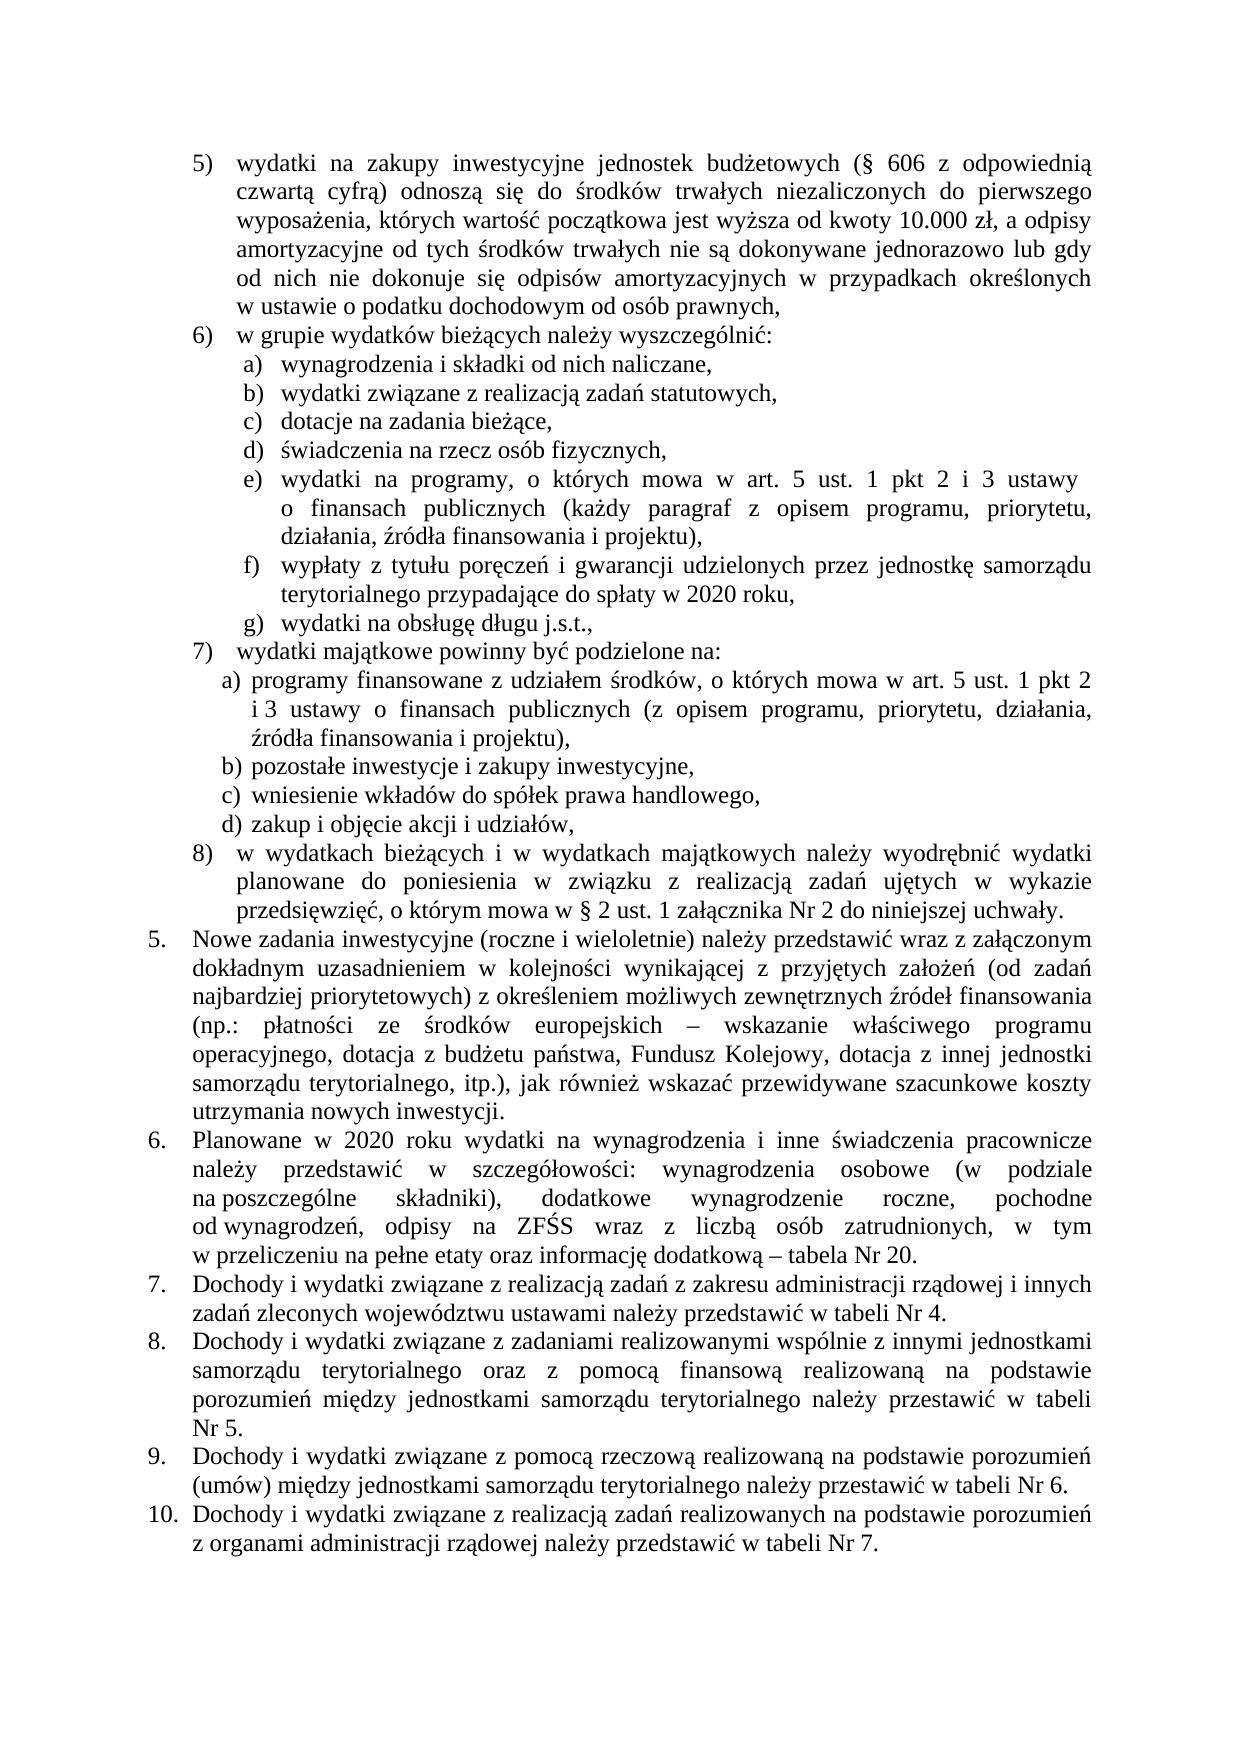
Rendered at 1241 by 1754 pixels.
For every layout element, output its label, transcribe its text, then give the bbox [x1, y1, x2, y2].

list dotacje na zadania bieżące, [243, 406, 1093, 435]
list Dochody i wydatki związane z zadaniami realizowanymi wspólnie z innymi jednostkami samorządu terytorialnego oraz z pomocą finansową realizowaną na podstawie porozumień między jednostkami samorządu terytorialnego należy przestawić w tabeli Nr 5. [148, 1326, 1093, 1441]
list wydatki na obsługę długu j.s.t., [243, 608, 1093, 636]
list Nowe zadania inwestycyjne (roczne i wieloletnie) należy przedstawić wraz z załączonym dokładnym uzasadnieniem w kolejności wynikającej z przyjętych założeń (od zadań najbardziej priorytetowych) z określeniem możliwych zewnętrznych źródeł finansowania (np.: płatności ze środków europejskich – wskazanie właściwego programu operacyjnego, dotacja z budżetu państwa, Fundusz Kolejowy, dotacja z innej jednostki samorządu terytorialnego, itp.), jak również wskazać przewidywane szacunkowe koszty utrzymania nowych inwestycji. [148, 924, 1093, 1125]
list wynagrodzenia i składki od nich naliczane, [243, 349, 1093, 378]
list Planowane w 2020 roku wydatki na wynagrodzenia i inne świadczenia pracownicze należy przedstawić w szczegółowości: wynagrodzenia osobowe (w podziale na poszczególne składniki), dodatkowe wynagrodzenie roczne, pochodne od wynagrodzeń, odpisy na ZFŚS wraz z liczbą osób zatrudnionych, w tym w przeliczeniu na pełne etaty oraz informację dodatkową – tabela Nr 20. [148, 1125, 1093, 1269]
list Dochody i wydatki związane z realizacją zadań z zakresu administracji rządowej i innych zadań zleconych województwu ustawami należy przedstawić w tabeli Nr 4. [148, 1269, 1093, 1326]
list Dochody i wydatki związane z realizacją zadań realizowanych na podstawie porozumień z organami administracji rządowej należy przedstawić w tabeli Nr 7. [148, 1499, 1093, 1556]
text b) pozostałe inwestycje i zakupy inwestycyjne, [221, 751, 1093, 780]
list wydatki związane z realizacją zadań statutowych, [243, 378, 1093, 406]
list świadczenia na rzecz osób fizycznych, [243, 435, 1093, 464]
list wypłaty z tytułu poręczeń i gwarancji udzielonych przez jednostkę samorządu terytorialnego przypadające do spłaty w 2020 roku, [243, 550, 1093, 608]
list wydatki na programy, o których mowa w art. 5 ust. 1 pkt 2 i 3 ustawy o finansach publicznych (każdy paragraf z opisem programu, priorytetu, działania, źródła finansowania i projektu), [243, 464, 1093, 550]
list w wydatkach bieżących i w wydatkach majątkowych należy wyodrębnić wydatki planowane do poniesienia w związku z realizacją zadań ujętych w wykazie przedsięwzięć, o którym mowa w § 2 ust. 1 załącznika Nr 2 do niniejszej uchwały. [192, 838, 1093, 924]
list w grupie wydatków bieżących należy wyszczególnić: [192, 320, 1093, 349]
text d) zakup i objęcie akcji i udziałów, [221, 809, 1093, 838]
list Dochody i wydatki związane z pomocą rzeczową realizowaną na podstawie porozumień (umów) między jednostkami samorządu terytorialnego należy przestawić w tabeli Nr 6. [148, 1441, 1093, 1499]
text a) programy finansowane z udziałem środków, o których mowa w art. 5 ust. 1 pkt 2 i 3 ustawy o finansach publicznych (z opisem programu, priorytetu, działania, źródła finansowania i projektu), [221, 665, 1093, 751]
list wydatki majątkowe powinny być podzielone na: [192, 636, 1093, 665]
list wydatki na zakupy inwestycyjne jednostek budżetowych (§ 606 z odpowiednią czwartą cyfrą) odnoszą się do środków trwałych niezaliczonych do pierwszego wyposażenia, których wartość początkowa jest wyższa od kwoty 10.000 zł, a odpisy amortyzacyjne od tych środków trwałych nie są dokonywane jednorazowo lub gdy od nich nie dokonuje się odpisów amortyzacyjnych w przypadkach określonych w ustawie o podatku dochodowym od osób prawnych, [192, 148, 1093, 320]
text c) wniesienie wkładów do spółek prawa handlowego, [221, 780, 1093, 809]
